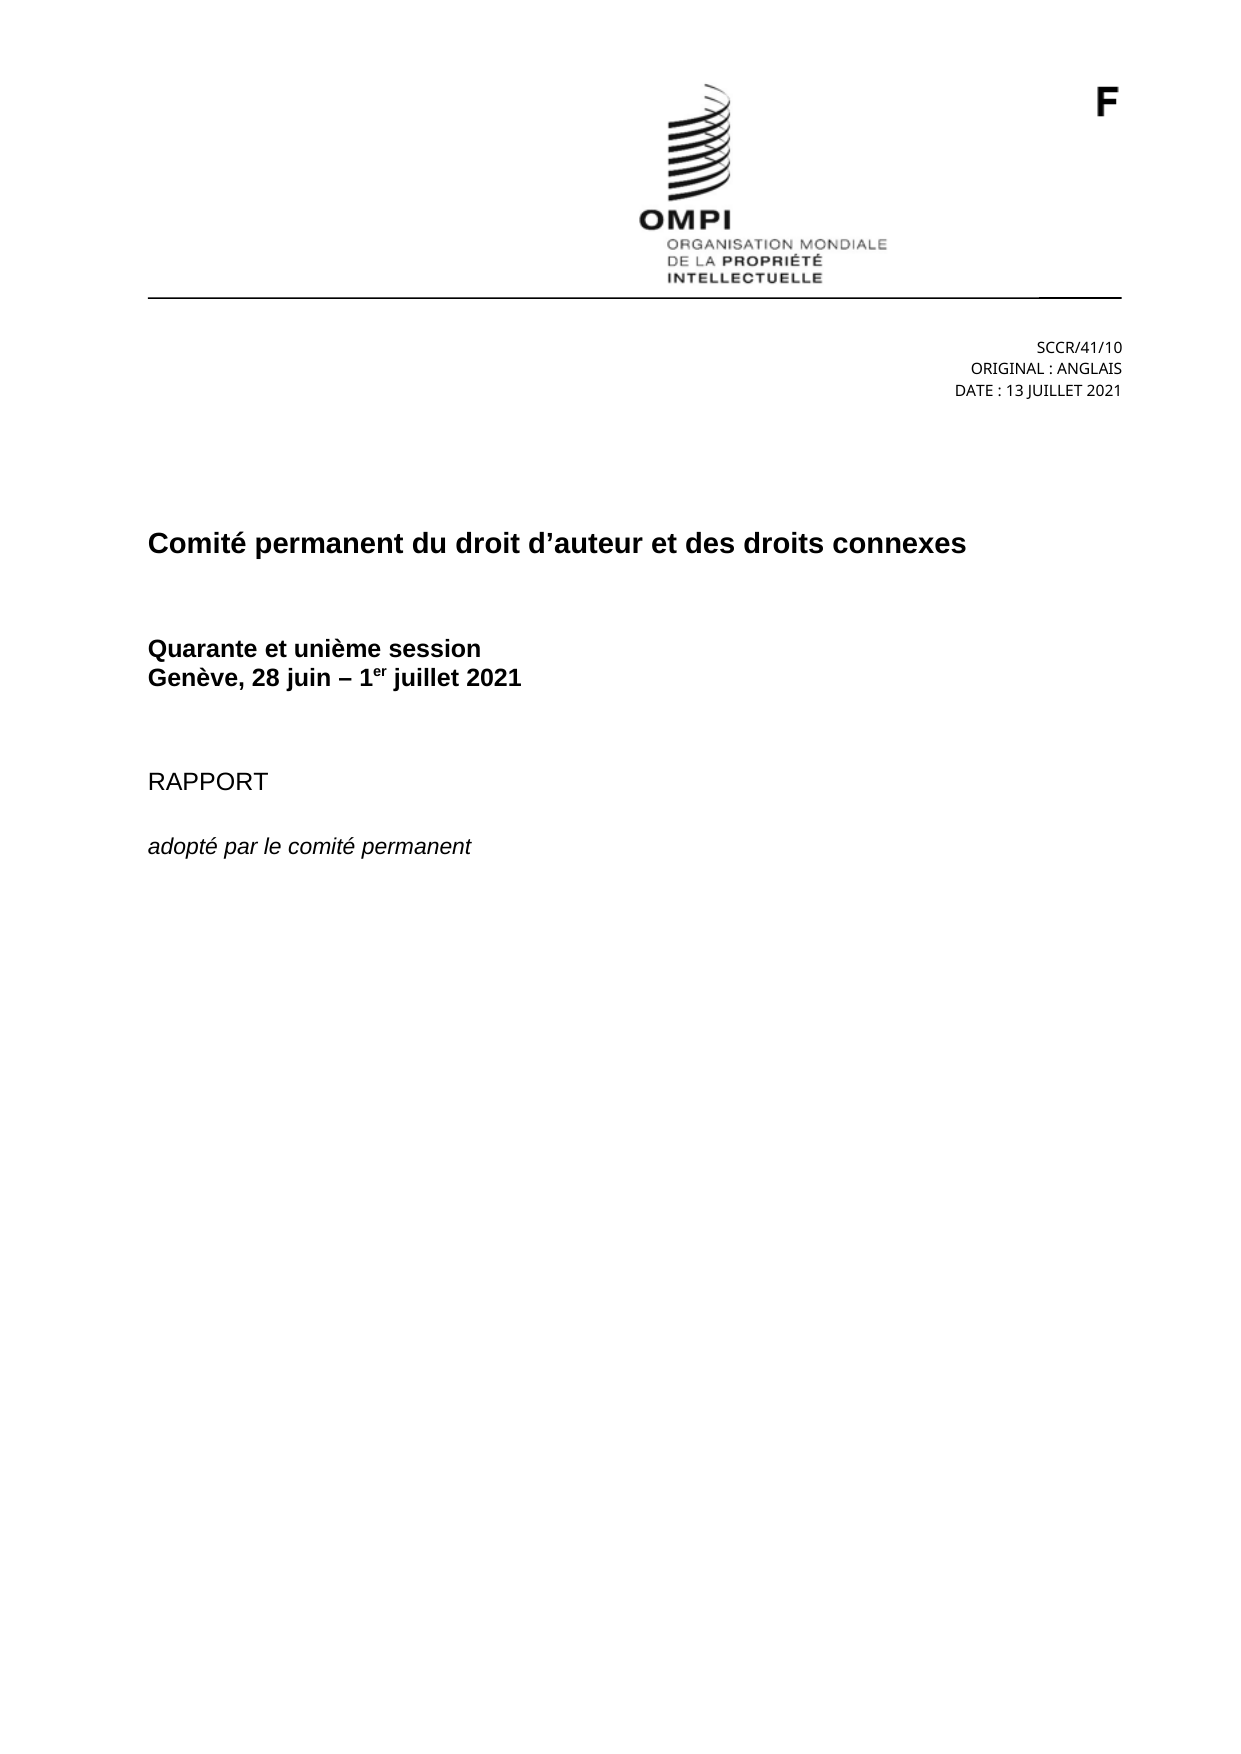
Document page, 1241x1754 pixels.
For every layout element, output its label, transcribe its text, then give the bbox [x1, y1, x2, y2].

text Comité permanent du droit d’auteur et des droits connexes [148, 526, 1122, 559]
text Original : anglais [148, 358, 1122, 379]
text Date : 13 juillet 2021 [148, 379, 1122, 401]
text adopté par le comité permanent [148, 833, 1122, 859]
text Genève, 28 juin – 1er juillet 2021 [148, 663, 1122, 692]
text SCCR/41/10 [148, 337, 1122, 358]
picture [638, 79, 1123, 298]
text Quarante et unième session [148, 634, 1122, 663]
text Rapport [148, 767, 1122, 795]
